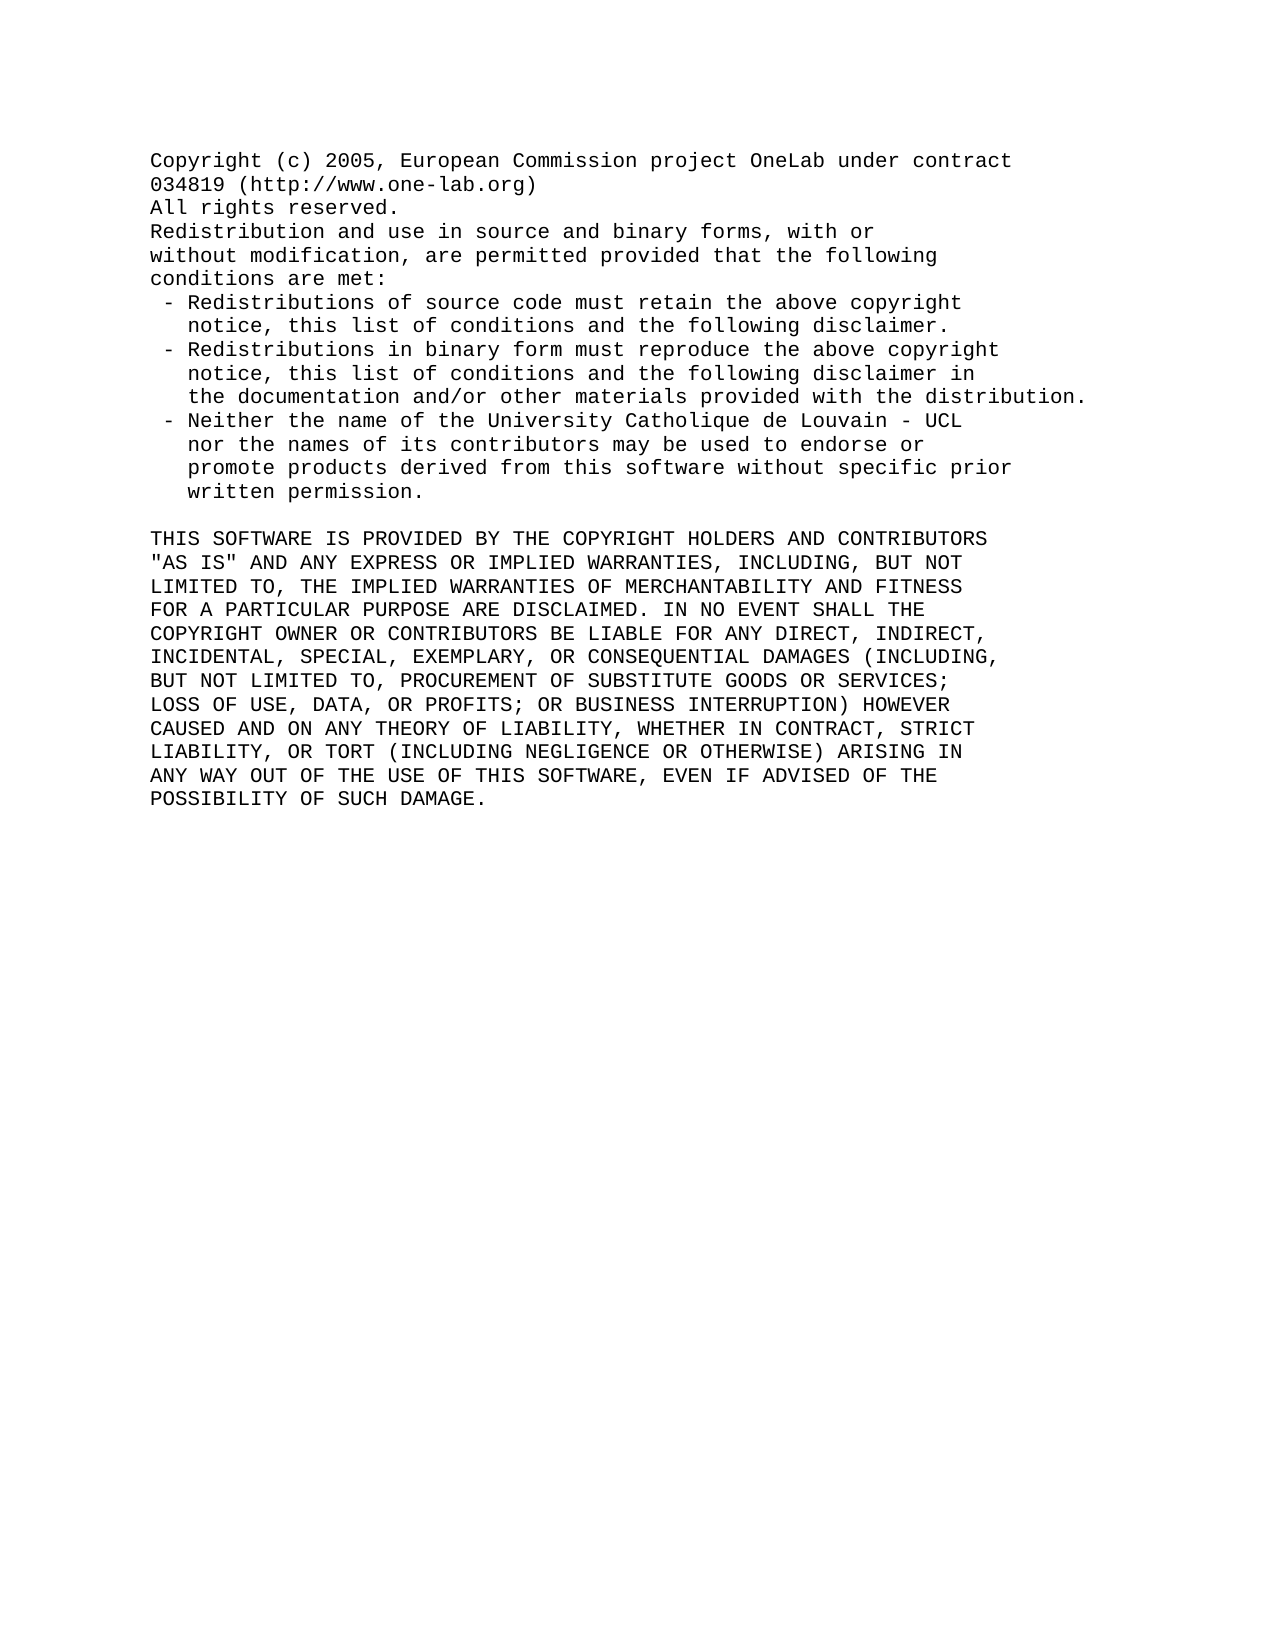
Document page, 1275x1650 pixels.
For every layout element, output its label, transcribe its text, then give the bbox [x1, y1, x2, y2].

text LIMITED TO, THE IMPLIED WARRANTIES OF MERCHANTABILITY AND FITNESS [150, 576, 1125, 599]
text - Redistributions of source code must retain the above copyright [150, 292, 1125, 316]
text CAUSED AND ON ANY THEORY OF LIABILITY, WHETHER IN CONTRACT, STRICT [150, 717, 1125, 741]
text BUT NOT LIMITED TO, PROCUREMENT OF SUBSTITUTE GOODS OR SERVICES; [150, 670, 1125, 694]
text ANY WAY OUT OF THE USE OF THIS SOFTWARE, EVEN IF ADVISED OF THE [150, 765, 1125, 788]
text FOR A PARTICULAR PURPOSE ARE DISCLAIMED. IN NO EVENT SHALL THE [150, 599, 1125, 623]
text written permission. [150, 481, 1125, 505]
text THIS SOFTWARE IS PROVIDED BY THE COPYRIGHT HOLDERS AND CONTRIBUTORS [150, 528, 1125, 552]
text LIABILITY, OR TORT (INCLUDING NEGLIGENCE OR OTHERWISE) ARISING IN [150, 741, 1125, 765]
text notice, this list of conditions and the following disclaimer in [150, 363, 1125, 386]
text All rights reserved. [150, 197, 1125, 221]
text - Neither the name of the University Catholique de Louvain - UCL [150, 410, 1125, 434]
text promote products derived from this software without specific prior [150, 457, 1125, 481]
text nor the names of its contributors may be used to endorse or [150, 434, 1125, 457]
text 034819 (http://www.one-lab.org) [150, 174, 1125, 197]
text LOSS OF USE, DATA, OR PROFITS; OR BUSINESS INTERRUPTION) HOWEVER [150, 694, 1125, 717]
text "AS IS" AND ANY EXPRESS OR IMPLIED WARRANTIES, INCLUDING, BUT NOT [150, 552, 1125, 576]
text INCIDENTAL, SPECIAL, EXEMPLARY, OR CONSEQUENTIAL DAMAGES (INCLUDING, [150, 647, 1125, 670]
text conditions are met: [150, 268, 1125, 292]
text without modification, are permitted provided that the following [150, 244, 1125, 268]
text the documentation and/or other materials provided with the distribution. [150, 386, 1125, 410]
text notice, this list of conditions and the following disclaimer. [150, 316, 1125, 339]
text Redistribution and use in source and binary forms, with or [150, 221, 1125, 244]
text COPYRIGHT OWNER OR CONTRIBUTORS BE LIABLE FOR ANY DIRECT, INDIRECT, [150, 623, 1125, 647]
text POSSIBILITY OF SUCH DAMAGE. [150, 788, 1125, 812]
text Copyright (c) 2005, European Commission project OneLab under contract [150, 150, 1125, 174]
text - Redistributions in binary form must reproduce the above copyright [150, 339, 1125, 363]
